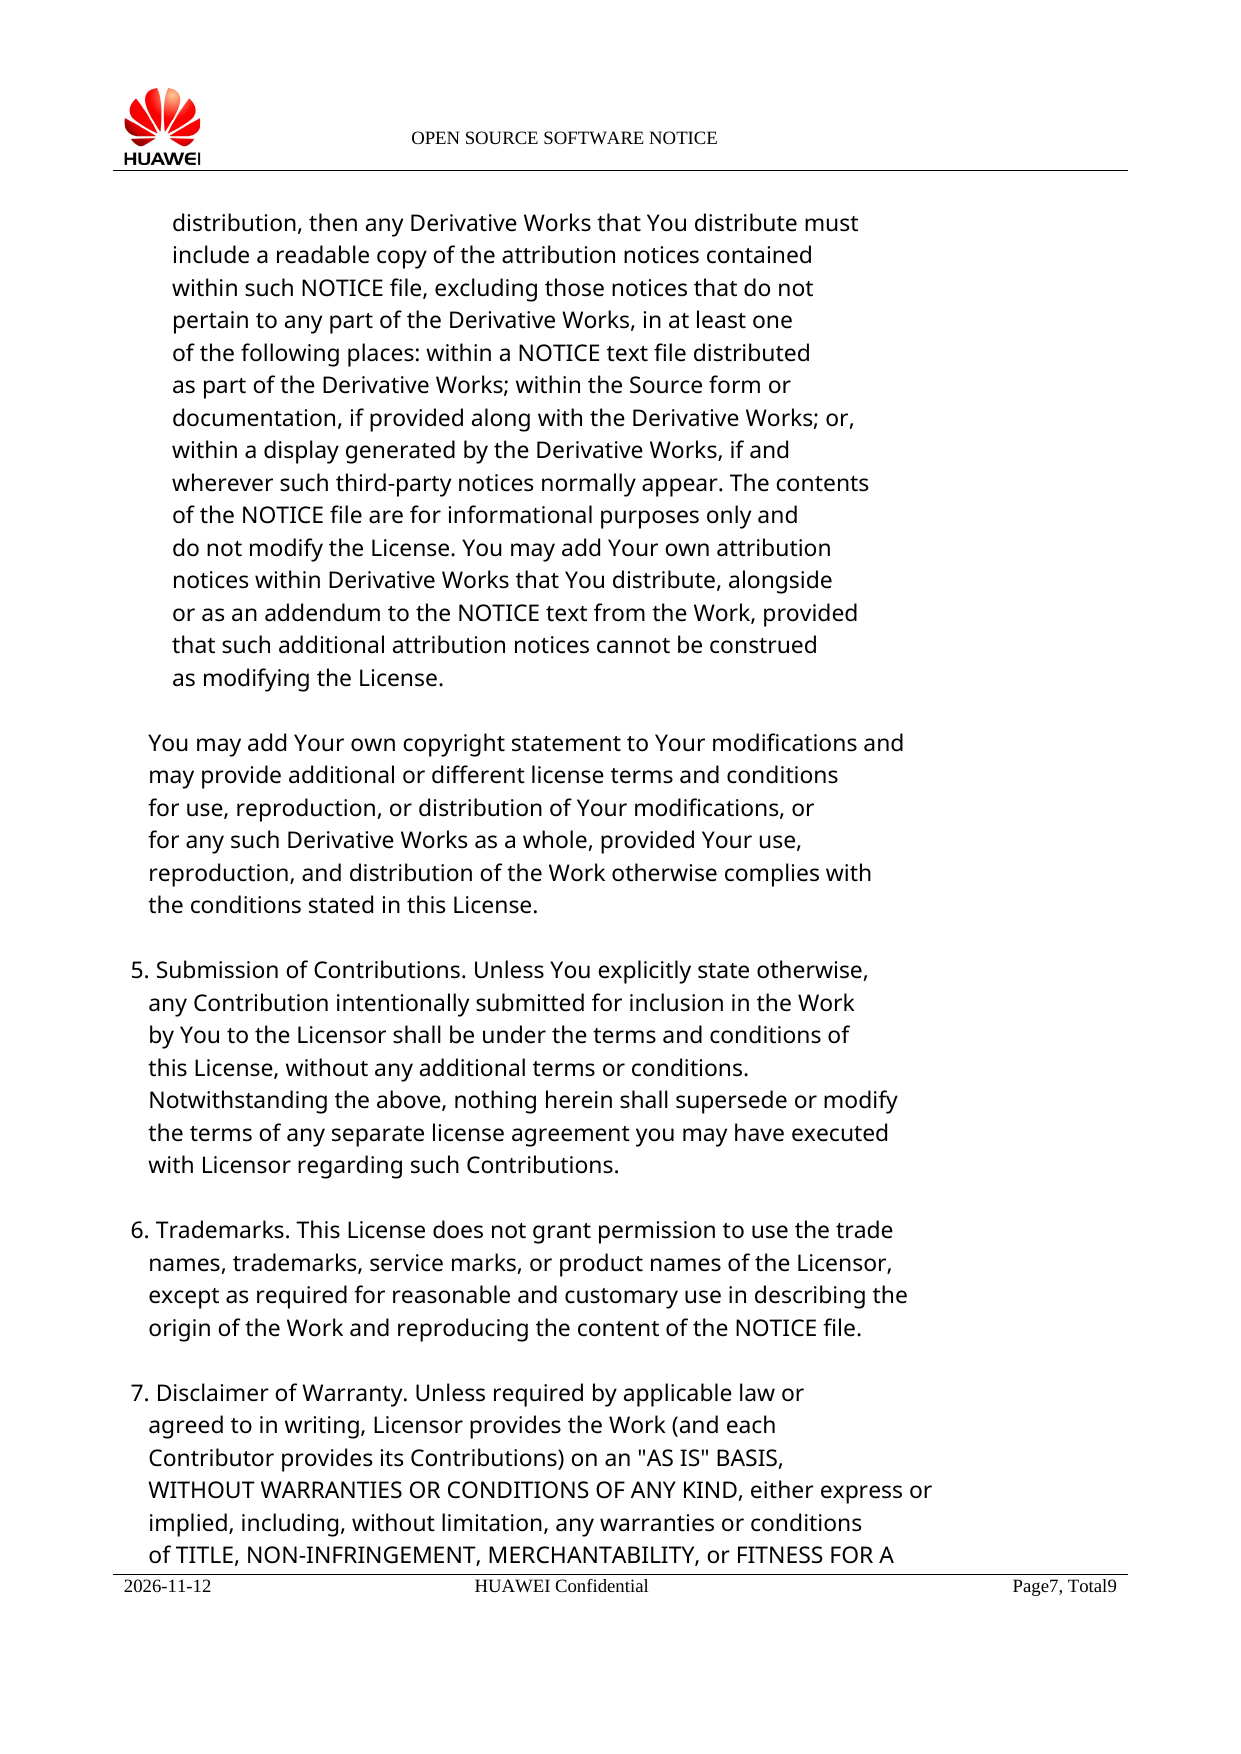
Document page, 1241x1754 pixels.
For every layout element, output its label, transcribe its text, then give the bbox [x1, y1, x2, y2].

text do not modify the License. You may add Your own attribution [112, 531, 1128, 564]
text agreed to in writing, Licensor provides the Work (and each [112, 1409, 1128, 1441]
text that such additional attribution notices cannot be construed [112, 629, 1128, 661]
text the conditions stated in this License. [112, 889, 1128, 921]
text 7. Disclaimer of Warranty. Unless required by applicable law or [112, 1376, 1128, 1409]
text You may add Your own copyright statement to Your modifications and [112, 726, 1128, 759]
text as part of the Derivative Works; within the Source form or [112, 369, 1128, 401]
text by You to the Licensor shall be under the terms and conditions of [112, 1019, 1128, 1051]
text as modifying the License. [112, 661, 1128, 694]
text implied, including, without limitation, any warranties or conditions [112, 1506, 1128, 1539]
text pertain to any part of the Derivative Works, in at least one [112, 304, 1128, 336]
text of the following places: within a NOTICE text file distributed [112, 336, 1128, 369]
text within such NOTICE file, excluding those notices that do not [112, 271, 1128, 304]
text or as an addendum to the NOTICE text from the Work, provided [112, 596, 1128, 629]
text 6. Trademarks. This License does not grant permission to use the trade [112, 1214, 1128, 1246]
text include a readable copy of the attribution notices contained [112, 239, 1128, 271]
text any Contribution intentionally submitted for inclusion in the Work [112, 986, 1128, 1019]
text within a display generated by the Derivative Works, if and [112, 434, 1128, 466]
text notices within Derivative Works that You distribute, alongside [112, 564, 1128, 596]
text of the NOTICE file are for informational purposes only and [112, 499, 1128, 531]
text may provide additional or different license terms and conditions [112, 759, 1128, 791]
text documentation, if provided along with the Derivative Works; or, [112, 401, 1128, 434]
text distribution, then any Derivative Works that You distribute must [112, 206, 1128, 239]
text for use, reproduction, or distribution of Your modifications, or [112, 791, 1128, 824]
text for any such Derivative Works as a whole, provided Your use, [112, 824, 1128, 856]
text 5. Submission of Contributions. Unless You explicitly state otherwise, [112, 954, 1128, 986]
text Contributor provides its Contributions) on an "AS IS" BASIS, [112, 1441, 1128, 1474]
text this License, without any additional terms or conditions. [112, 1051, 1128, 1084]
text the terms of any separate license agreement you may have executed [112, 1116, 1128, 1149]
text Notwithstanding the above, nothing herein shall supersede or modify [112, 1084, 1128, 1116]
text WITHOUT WARRANTIES OR CONDITIONS OF ANY KIND, either express or [112, 1474, 1128, 1506]
text reproduction, and distribution of the Work otherwise complies with [112, 856, 1128, 889]
text wherever such third-party notices normally appear. The contents [112, 466, 1128, 499]
text of TITLE, NON-INFRINGEMENT, MERCHANTABILITY, or FITNESS FOR A [112, 1539, 1128, 1571]
text with Licensor regarding such Contributions. [112, 1149, 1128, 1181]
text except as required for reasonable and customary use in describing the [112, 1279, 1128, 1311]
text names, trademarks, service marks, or product names of the Licensor, [112, 1246, 1128, 1279]
picture [124, 88, 201, 165]
text origin of the Work and reproducing the content of the NOTICE file. [112, 1311, 1128, 1344]
